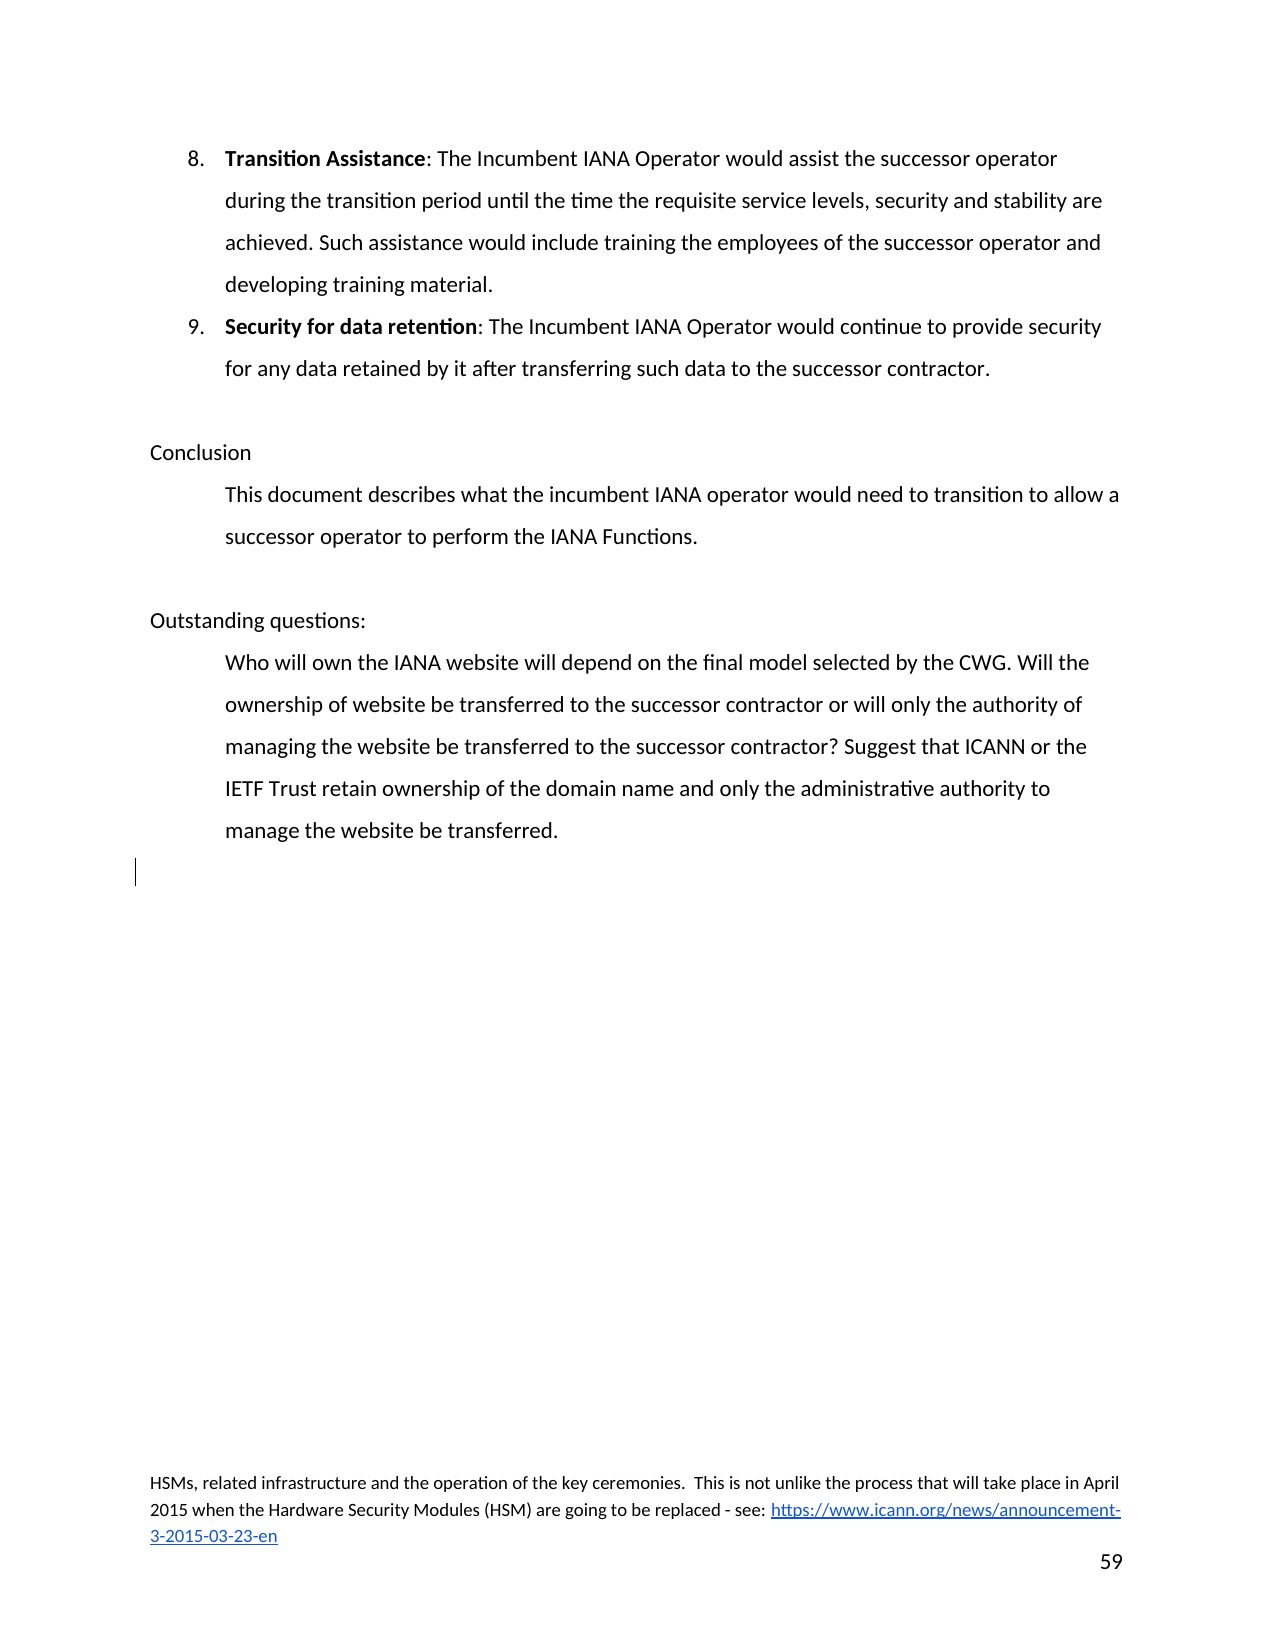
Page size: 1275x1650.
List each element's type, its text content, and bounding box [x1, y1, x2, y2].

text This document describes what the incumbent IANA operator would need to transition to allow a successor operator to perform the IANA Functions. [225, 480, 1123, 550]
text Outstanding questions: [150, 606, 1123, 634]
list Security for data retention: The Incumbent IANA Operator would continue to provide security for any data retained by it after transferring such data to the successor contractor. [187, 312, 1123, 382]
text Conclusion [150, 438, 1123, 466]
text Who will own the IANA website will depend on the final model selected by the CWG. Will the ownership of website be transferred to the successor contractor or will only the authority of managing the website be transferred to the successor contractor? Suggest that ICANN or the IETF Trust retain ownership of the domain name and only the administrative authority to manage the website be transferred. [225, 648, 1123, 844]
list Transition Assistance: The Incumbent IANA Operator would assist the successor operator during the transition period until the time the requisite service levels, security and stability are achieved. Such assistance would include training the employees of the successor operator and developing training material. [187, 144, 1123, 298]
